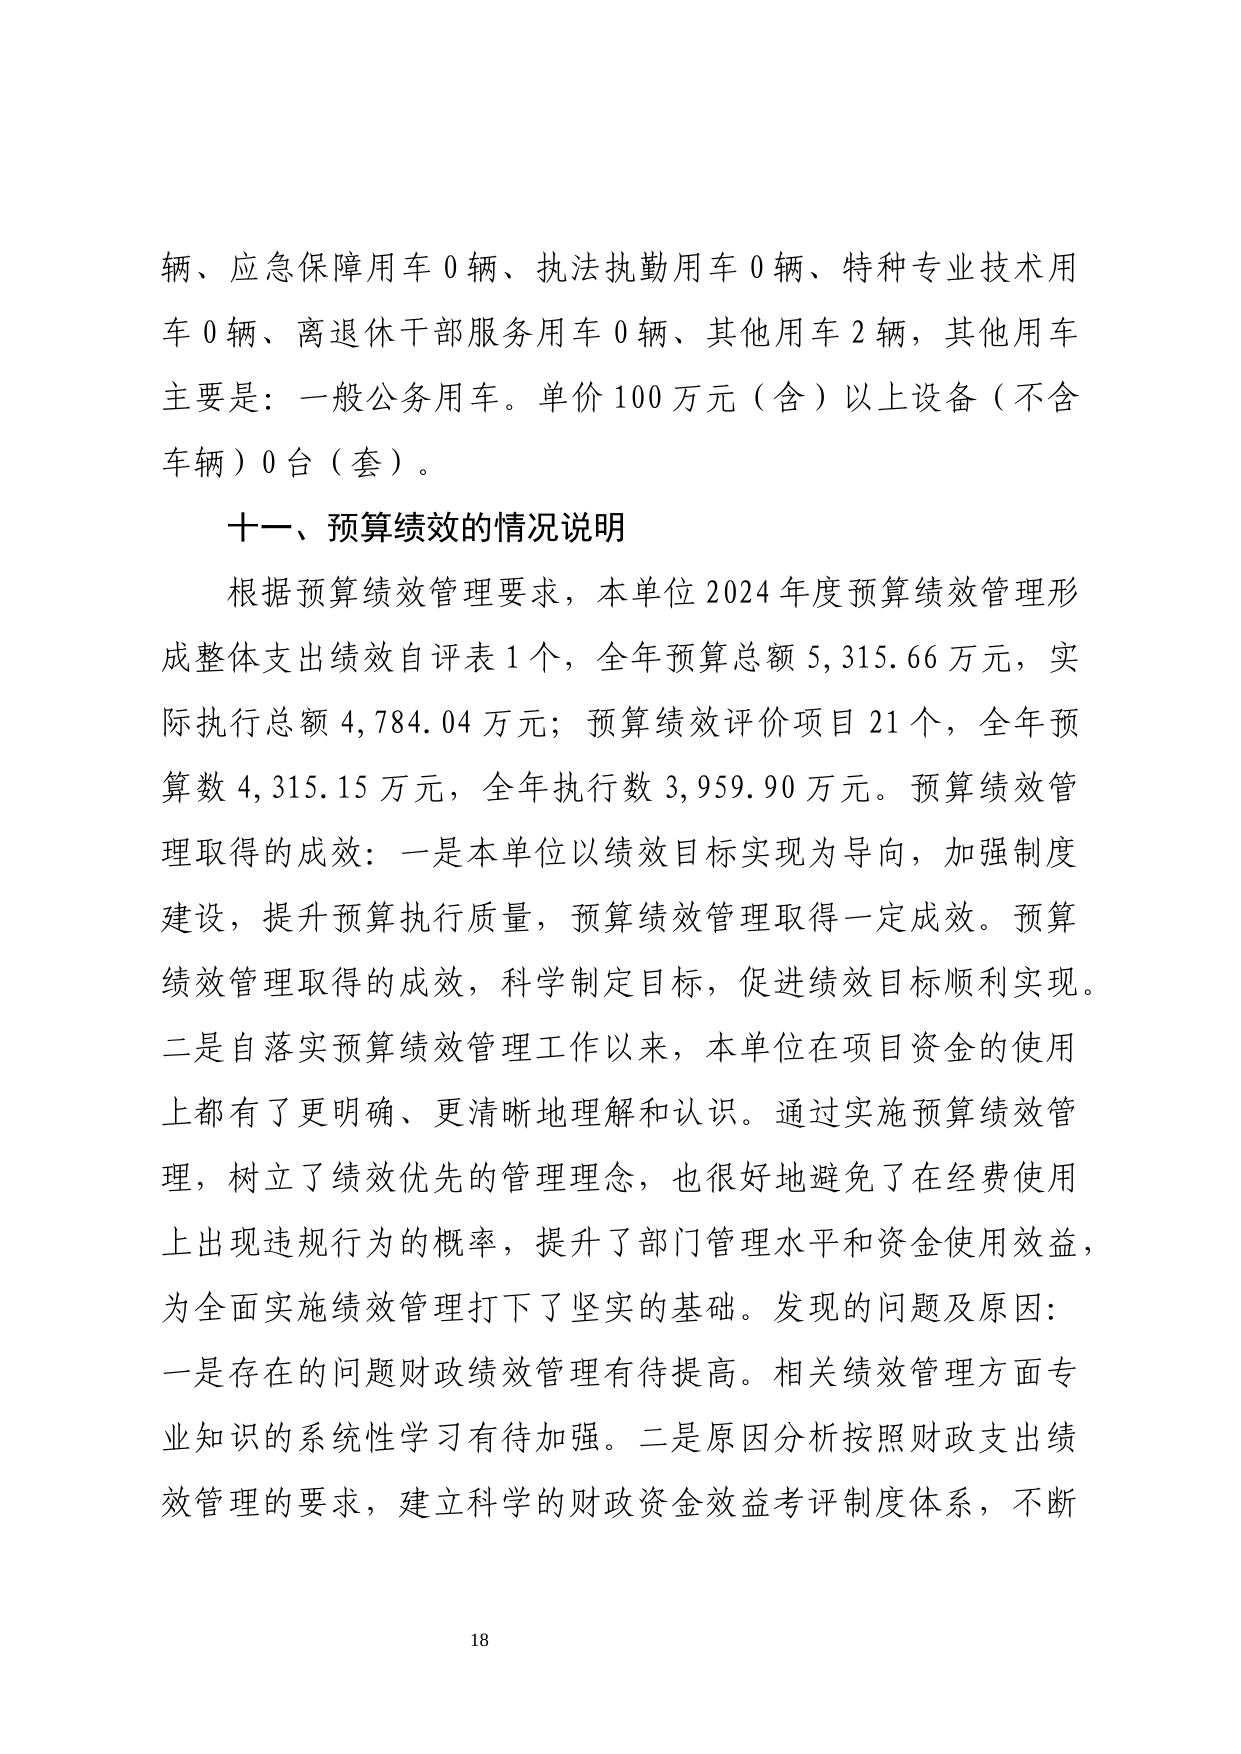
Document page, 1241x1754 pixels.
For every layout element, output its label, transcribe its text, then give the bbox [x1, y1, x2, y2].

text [159, 558, 1081, 1533]
text 十一、预算绩效的情况说明 [159, 493, 1081, 558]
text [159, 233, 1081, 493]
